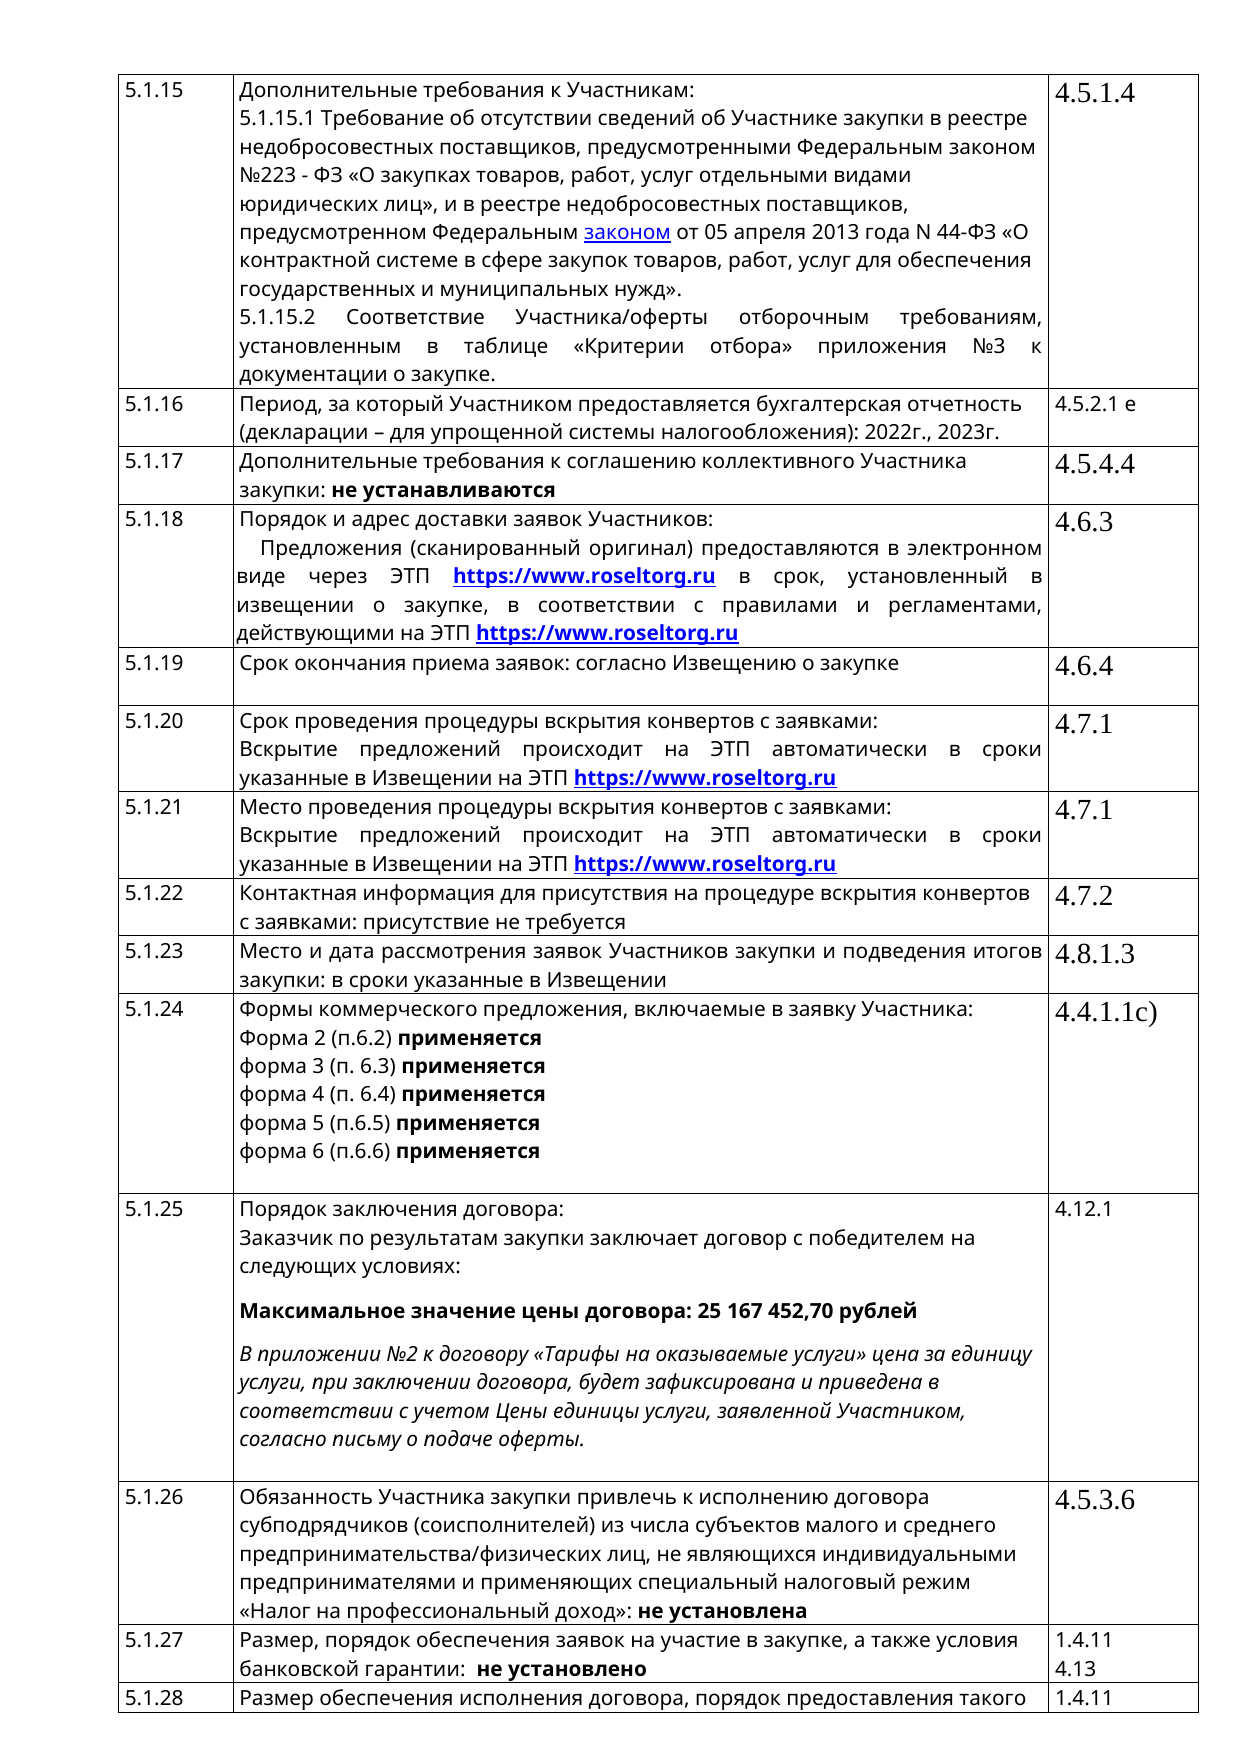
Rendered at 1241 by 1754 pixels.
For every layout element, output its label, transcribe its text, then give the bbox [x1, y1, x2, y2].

table_cell Размер, порядок обеспечения заявок на участие в закупке, а также условия банковской гарантии: не установлено [234, 1625, 1048, 1682]
table_cell [119, 879, 233, 935]
table_cell 4.5.4.4 [1049, 447, 1198, 503]
table_cell 4.5.2.1 е [1049, 389, 1198, 446]
table_cell Дополнительные требования к Участникам: 5.1.15.1 Требование об отсутствии сведений об Участнике закупки в реестре недобросовестных поставщиков, предусмотренными Федеральным законом №223 - ФЗ «О закупках товаров, работ, услуг отдельными видами юридических лиц», и в реестре недобросовестных поставщиков, предусмотренном Федеральным законом от 05 апреля 2013 года N 44-ФЗ «О контрактной системе в сфере закупок товаров, работ, услуг для обеспечения государственных и муниципальных нужд». 5.1.15.2 Соответствие Участника/оферты отборочным требованиям, установленным в таблице «Критерии отбора» приложения №3 к документации о закупке. [234, 75, 1048, 388]
table_cell 1.4.11 4.13 [1049, 1625, 1198, 1682]
table_cell 4.8.1.3 [1049, 936, 1198, 993]
table_cell [119, 936, 233, 993]
table_cell 4.4.1.1c) [1049, 994, 1198, 1193]
table_cell Место и дата рассмотрения заявок Участников закупки и подведения итогов закупки: в сроки указанные в Извещении [234, 936, 1048, 993]
table_cell Место проведения процедуры вскрытия конвертов с заявками: Вскрытие предложений происходит на ЭТП автоматически в сроки указанные в Извещении на ЭТП https://www.roseltorg.ru [234, 792, 1048, 877]
table_cell [119, 1482, 233, 1624]
table_cell 4.5.1.4 [1049, 75, 1198, 388]
table_cell 4.7.1 [1049, 706, 1198, 791]
table_cell 4.12.1 [1049, 1194, 1198, 1481]
table_cell [119, 706, 233, 791]
table_cell Порядок и адрес доставки заявок Участников: Предложения (сканированный оригинал) предоставляются в электронном виде через ЭТП https://www.roseltorg.ru в срок, установленный в извещении о закупке, в соответствии с правилами и регламентами, действующими на ЭТП https://www.roseltorg.ru [234, 505, 1048, 647]
table_cell 4.6.4 [1049, 648, 1198, 705]
table_cell Формы коммерческого предложения, включаемые в заявку Участника: Форма 2 (п.6.2) применяется форма 3 (п. 6.3) применяется форма 4 (п. 6.4) применяется форма 5 (п.6.5) применяется форма 6 (п.6.6) применяется [234, 994, 1048, 1193]
table_cell [119, 994, 233, 1193]
table_cell Контактная информация для присутствия на процедуре вскрытия конвертов с заявками: присутствие не требуется [234, 879, 1048, 935]
table_cell [119, 1625, 233, 1682]
table_cell [119, 648, 233, 705]
table_cell Срок окончания приема заявок: согласно Извещению о закупке [234, 648, 1048, 705]
table_cell [119, 1683, 233, 1712]
table_cell [119, 505, 233, 647]
table_cell [119, 75, 233, 388]
table_cell 4.7.1 [1049, 792, 1198, 877]
table_cell 4.7.2 [1049, 879, 1198, 935]
table_cell 1.4.11 [1049, 1683, 1198, 1712]
table_cell [119, 792, 233, 877]
table_cell Обязанность Участника закупки привлечь к исполнению договора субподрядчиков (соисполнителей) из числа субъектов малого и среднего предпринимательства/физических лиц, не являющихся индивидуальными предпринимателями и применяющих специальный налоговый режим «Налог на профессиональный доход»: не установлена [234, 1482, 1048, 1624]
table_cell 4.5.3.6 [1049, 1482, 1198, 1624]
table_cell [234, 1683, 1048, 1712]
table_cell [119, 447, 233, 503]
table_cell Порядок заключения договора: Заказчик по результатам закупки заключает договор с победителем на следующих условиях: Максимальное значение цены договора: 25 167 452,70 рублей В приложении №2 к договору «Тарифы на оказываемые услуги» цена за единицу услуги, при заключении договора, будет зафиксирована и приведена в соответствии с учетом Цены единицы услуги, заявленной Участником, согласно письму о подаче оферты. [234, 1194, 1048, 1481]
table_cell [119, 1194, 233, 1481]
table_cell 4.6.3 [1049, 505, 1198, 647]
table_cell Дополнительные требования к соглашению коллективного Участника закупки: не устанавливаются [234, 447, 1048, 503]
table_cell Срок проведения процедуры вскрытия конвертов с заявками: Вскрытие предложений происходит на ЭТП автоматически в сроки указанные в Извещении на ЭТП https://www.roseltorg.ru [234, 706, 1048, 791]
table_cell [119, 389, 233, 446]
table_cell Период, за который Участником предоставляется бухгалтерская отчетность (декларации – для упрощенной системы налогообложения): 2022г., 2023г. [234, 389, 1048, 446]
